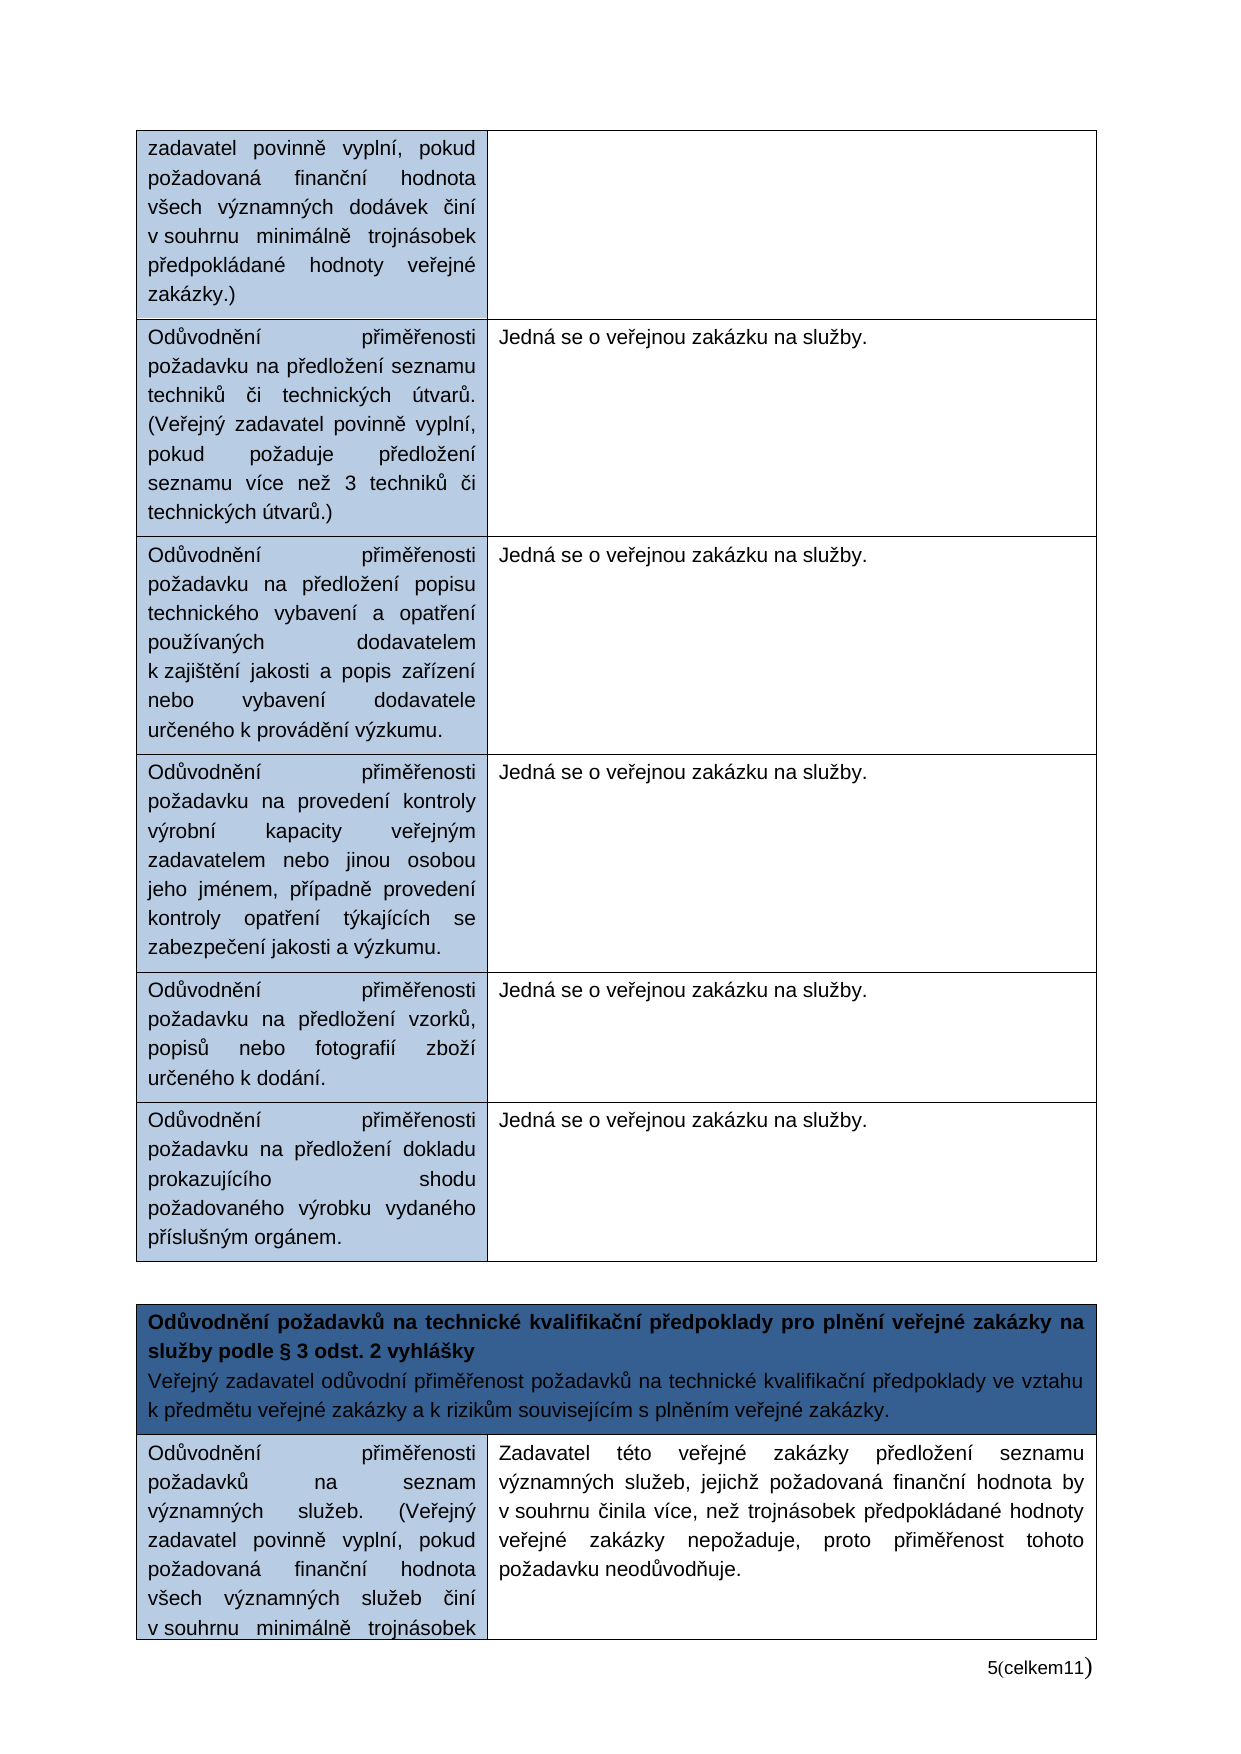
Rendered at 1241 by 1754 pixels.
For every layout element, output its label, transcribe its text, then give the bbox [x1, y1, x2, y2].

table_cell Odůvodnění přiměřenosti požadavku na předložení dokladu prokazujícího shodu požadovaného výrobku vydaného příslušným orgánem. [137, 1103, 487, 1261]
table_cell Jedná se o veřejnou zakázku na služby. [488, 320, 1096, 536]
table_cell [137, 131, 487, 318]
table_cell Odůvodnění přiměřenosti požadavku na provedení kontroly výrobní kapacity veřejným zadavatelem nebo jinou osobou jeho jménem, případně provedení kontroly opatření týkajících se zabezpečení jakosti a výzkumu. [137, 755, 487, 972]
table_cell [137, 1435, 487, 1639]
table_cell Odůvodnění přiměřenosti požadavku na předložení vzorků, popisů nebo fotografií zboží určeného k dodání. [137, 973, 487, 1102]
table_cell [488, 131, 1096, 318]
table_cell Jedná se o veřejnou zakázku na služby. [488, 1103, 1096, 1261]
table_header Odůvodnění požadavků na technické kvalifikační předpoklady pro plnění veřejné zakázky na služby podle § 3 odst. 2 vyhlášky Veřejný zadavatel odůvodní přiměřenost požadavků na technické kvalifikační předpoklady ve vztahu k předmětu veřejné zakázky a k rizikům souvisejícím s plněním veřejné zakázky. [137, 1305, 1096, 1434]
table_cell Odůvodnění přiměřenosti požadavku na předložení popisu technického vybavení a opatření používaných dodavatelem k zajištění jakosti a popis zařízení nebo vybavení dodavatele určeného k provádění výzkumu. [137, 537, 487, 754]
table_cell Jedná se o veřejnou zakázku na služby. [488, 755, 1096, 972]
table_cell Jedná se o veřejnou zakázku na služby. [488, 537, 1096, 754]
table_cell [488, 1435, 1096, 1639]
table_cell Jedná se o veřejnou zakázku na služby. [488, 973, 1096, 1102]
table_cell Odůvodnění přiměřenosti požadavku na předložení seznamu techniků či technických útvarů. (Veřejný zadavatel povinně vyplní, pokud požaduje předložení seznamu více než 3 techniků či technických útvarů.) [137, 320, 487, 536]
